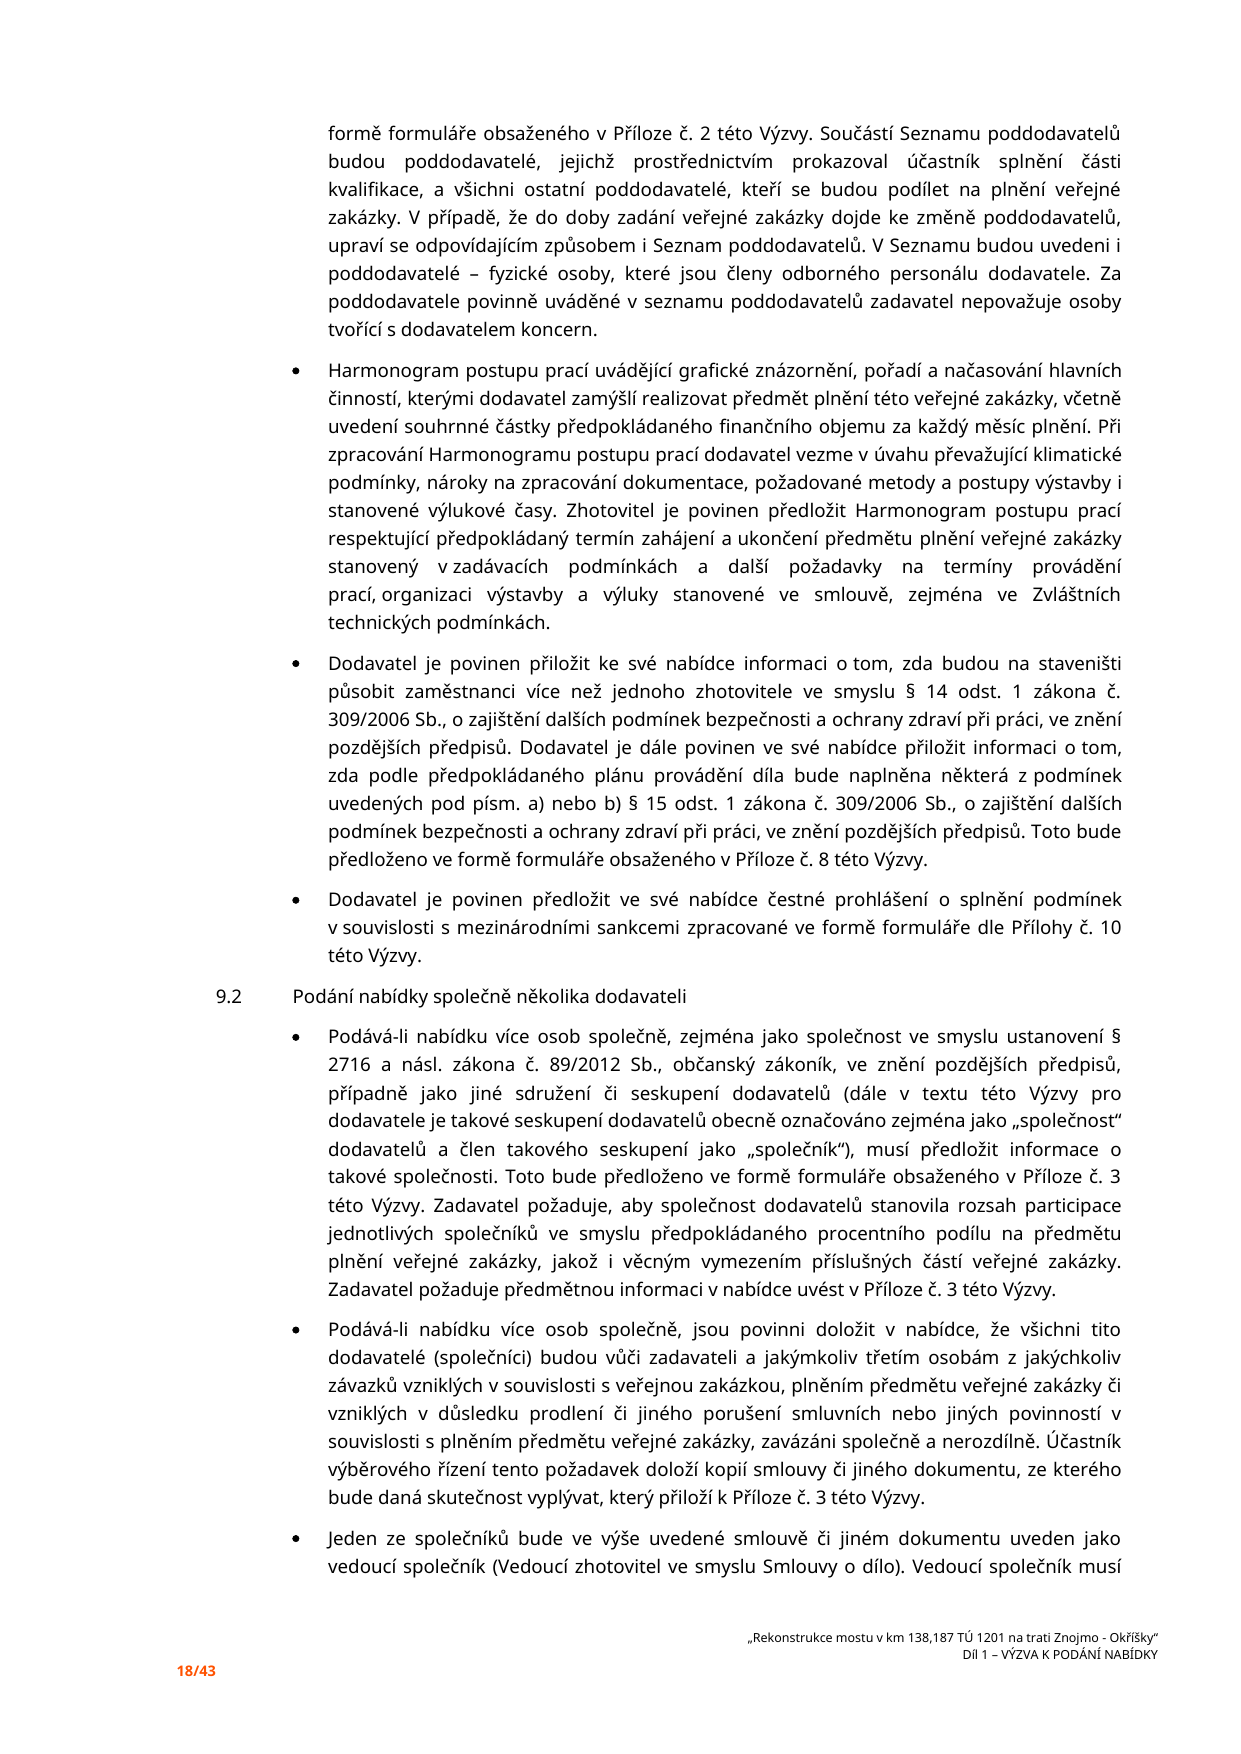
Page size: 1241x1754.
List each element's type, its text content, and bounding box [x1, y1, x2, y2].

text Dodavatel je povinen předložit ve své nabídce čestné prohlášení o splnění podmínek v souvislosti s mezinárodními sankcemi zpracované ve formě formuláře dle Přílohy č. 10 této Výzvy. [292, 887, 1122, 968]
text Podává-li nabídku více osob společně, zejména jako společnost ve smyslu ustanovení § 2716 a násl. zákona č. 89/2012 Sb., občanský zákoník, ve znění pozdějších předpisů, případně jako jiné sdružení či seskupení dodavatelů (dále v textu této Výzvy pro dodavatele je takové seskupení dodavatelů obecně označováno zejména jako „společnost“ dodavatelů a člen takového seskupení jako „společník“), musí předložit informace o takové společnosti. Toto bude předloženo ve formě formuláře obsaženého v Příloze č. 3 této Výzvy. Zadavatel požaduje, aby společnost dodavatelů stanovila rozsah participace jednotlivých společníků ve smyslu předpokládaného procentního podílu na předmětu plnění veřejné zakázky, jakož i věcným vymezením příslušných částí veřejné zakázky. Zadavatel požaduje předmětnou informaci v nabídce uvést v Příloze č. 3 této Výzvy. [292, 1024, 1122, 1301]
text Podává-li nabídku více osob společně, jsou povinni doložit v nabídce, že všichni tito dodavatelé (společníci) budou vůči zadavateli a jakýmkoliv třetím osobám z jakýchkoliv závazků vzniklých v souvislosti s veřejnou zakázkou, plněním předmětu veřejné zakázky či vzniklých v důsledku prodlení či jiného porušení smluvních nebo jiných povinností v souvislosti s plněním předmětu veřejné zakázky, zavázáni společně a nerozdílně. Účastník výběrového řízení tento požadavek doloží kopií smlouvy či jiného dokumentu, ze kterého bude daná skutečnost vyplývat, který přiloží k Příloze č. 3 této Výzvy. [292, 1316, 1122, 1510]
text Harmonogram postupu prací uvádějící grafické znázornění, pořadí a načasování hlavních činností, kterými dodavatel zamýšlí realizovat předmět plnění této veřejné zakázky, včetně uvedení souhrnné částky předpokládaného finančního objemu za každý měsíc plnění. Při zpracování Harmonogramu postupu prací dodavatel vezme v úvahu převažující klimatické podmínky, nároky na zpracování dokumentace, požadované metody a postupy výstavby i stanovené výlukové časy. Zhotovitel je povinen předložit Harmonogram postupu prací respektující předpokládaný termín zahájení a ukončení předmětu plnění veřejné zakázky stanovený v zadávacích podmínkách a další požadavky na termíny provádění prací, organizaci výstavby a výluky stanovené ve smlouvě, zejména ve Zvláštních technických podmínkách. [292, 357, 1122, 635]
text Podání nabídky společně několika dodavateli [216, 983, 1122, 1009]
text Dodavatel je povinen přiložit ke své nabídce informaci o tom, zda budou na staveništi působit zaměstnanci více než jednoho zhotovitele ve smyslu § 14 odst. 1 zákona č. 309/2006 Sb., o zajištění dalších podmínek bezpečnosti a ochrany zdraví při práci, ve znění pozdějších předpisů. Dodavatel je dále povinen ve své nabídce přiložit informaci o tom, zda podle předpokládaného plánu provádění díla bude naplněna některá z podmínek uvedených pod písm. a) nebo b) § 15 odst. 1 zákona č. 309/2006 Sb., o zajištění dalších podmínek bezpečnosti a ochrany zdraví při práci, ve znění pozdějších předpisů. Toto bude předloženo ve formě formuláře obsaženého v Příloze č. 8 této Výzvy. [292, 650, 1122, 872]
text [292, 121, 1122, 342]
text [292, 1525, 1122, 1579]
